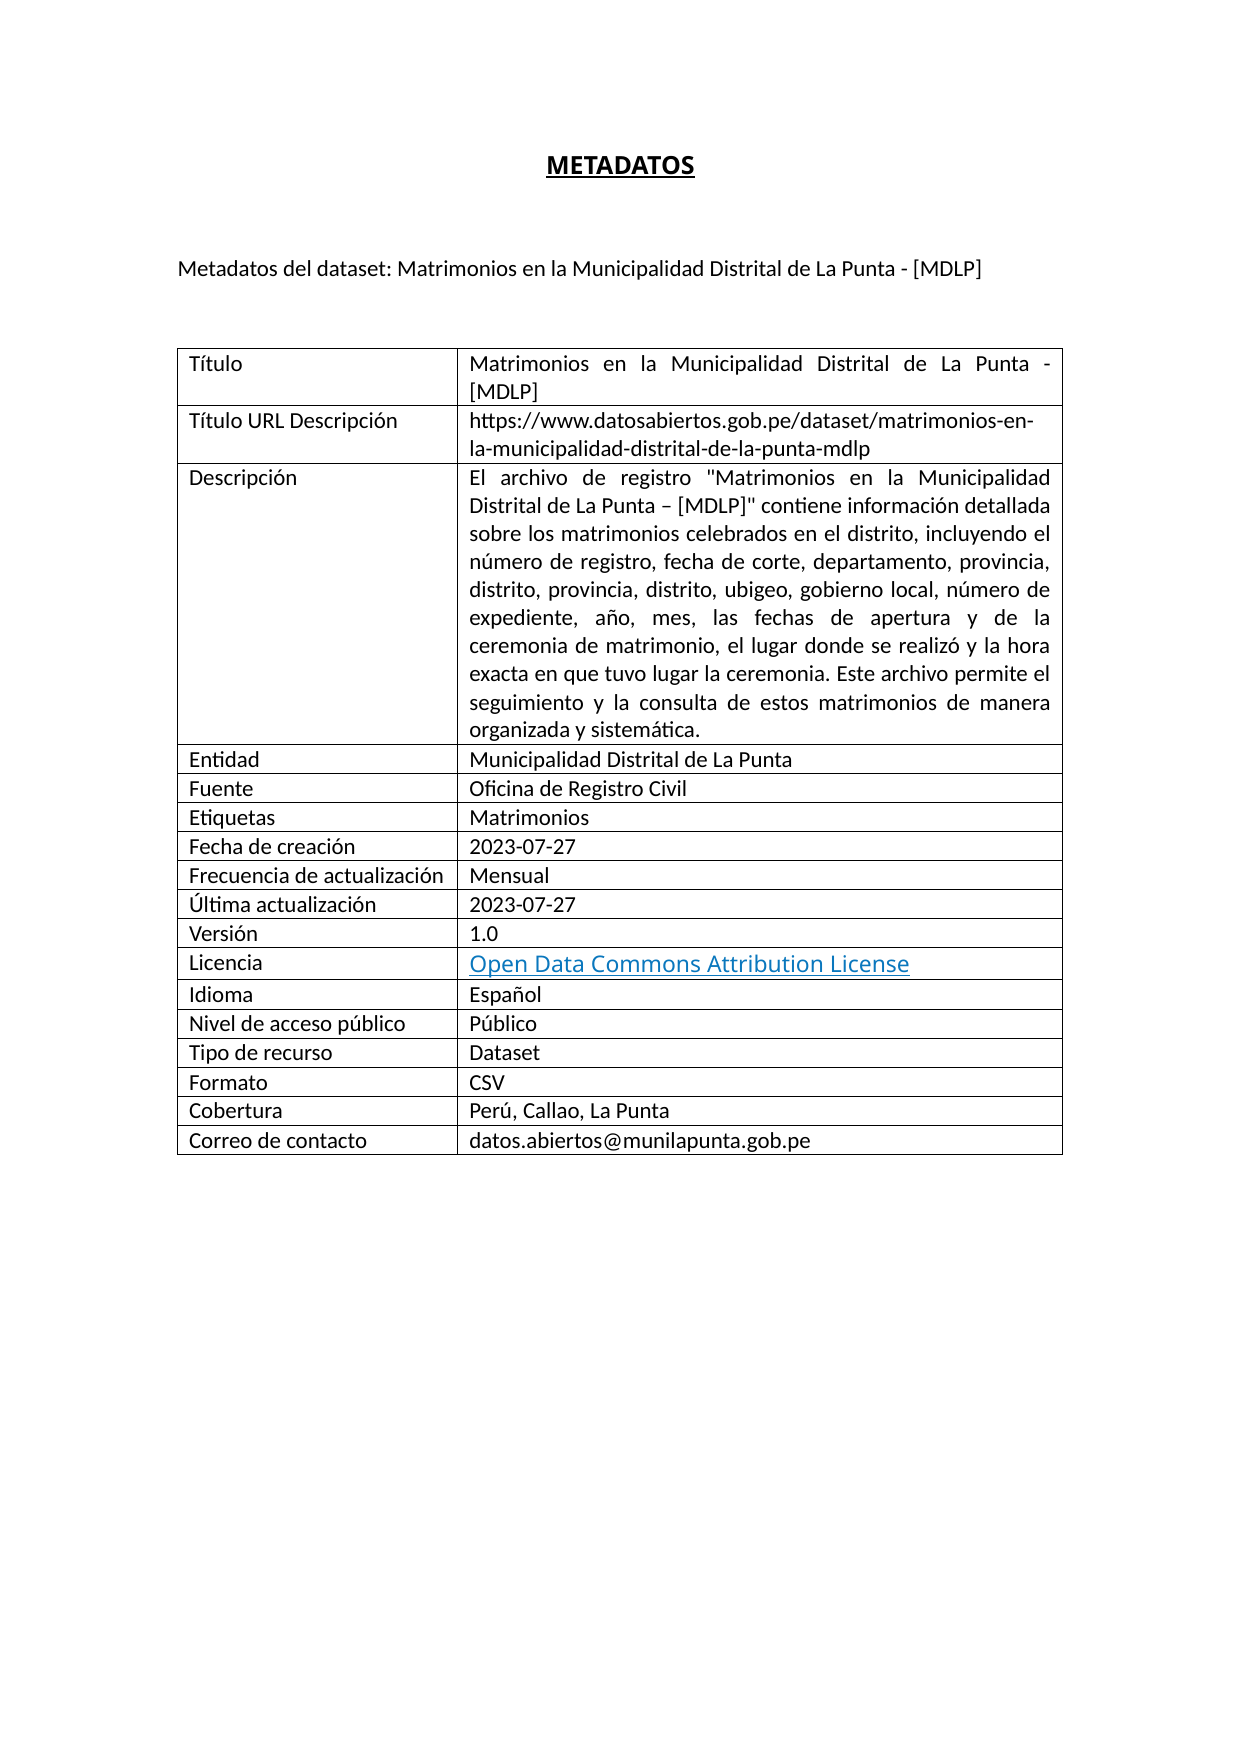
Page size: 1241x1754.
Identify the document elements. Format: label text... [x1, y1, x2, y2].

table_cell 2023-07-27 [458, 832, 1062, 860]
table_cell Público [458, 1010, 1062, 1037]
table_cell CSV [458, 1068, 1062, 1096]
table_cell Dataset [458, 1039, 1062, 1067]
table_cell Open Data Commons Attribution License [458, 948, 1062, 979]
table_cell Licencia [178, 948, 457, 979]
table_cell Entidad [178, 745, 457, 773]
table_cell Versión [178, 919, 457, 947]
table_cell 2023-07-27 [458, 890, 1062, 918]
table_cell datos.abiertos@munilapunta.gob.pe [458, 1126, 1062, 1154]
table_cell El archivo de registro "Matrimonios en la Municipalidad Distrital de La Punta – [MDLP]" contiene información detallada sobre los matrimonios celebrados en el distrito, incluyendo el número de registro, fecha de corte, departamento, provincia, distrito, provincia, distrito, ubigeo, gobierno local, número de expediente, año, mes, las fechas de apertura y de la ceremonia de matrimonio, el lugar donde se realizó y la hora exacta en que tuvo lugar la ceremonia. Este archivo permite el seguimiento y la consulta de estos matrimonios de manera organizada y sistemática. [458, 464, 1062, 744]
table_cell Correo de contacto [178, 1126, 457, 1154]
table_cell Etiquetas [178, 803, 457, 831]
table_cell Perú, Callao, La Punta [458, 1097, 1062, 1125]
table_cell Mensual [458, 861, 1062, 889]
table_cell Cobertura [178, 1097, 457, 1125]
table_cell Tipo de recurso [178, 1039, 457, 1067]
table_header Matrimonios en la Municipalidad Distrital de La Punta - [MDLP] [458, 349, 1062, 405]
table_cell Fuente [178, 774, 457, 802]
table_cell Nivel de acceso público [178, 1010, 457, 1037]
table_cell Español [458, 980, 1062, 1008]
table_cell Título URL Descripción [178, 406, 457, 462]
table_cell Formato [178, 1068, 457, 1096]
table_cell Descripción [178, 464, 457, 744]
table_cell Municipalidad Distrital de La Punta [458, 745, 1062, 773]
text METADATOS [177, 148, 1063, 182]
table_cell Última actualización [178, 890, 457, 918]
table_cell Fecha de creación [178, 832, 457, 860]
table_cell 1.0 [458, 919, 1062, 947]
table_cell Oficina de Registro Civil [458, 774, 1062, 802]
text Metadatos del dataset: Matrimonios en la Municipalidad Distrital de La Punta - [MDLP] [177, 254, 1063, 282]
table_cell https://www.datosabiertos.gob.pe/dataset/matrimonios-en-la-municipalidad-distrital-de-la-punta-mdlp [458, 406, 1062, 462]
table_cell Idioma [178, 980, 457, 1008]
table_cell Frecuencia de actualización [178, 861, 457, 889]
table_header Título [178, 349, 457, 405]
table_cell Matrimonios [458, 803, 1062, 831]
